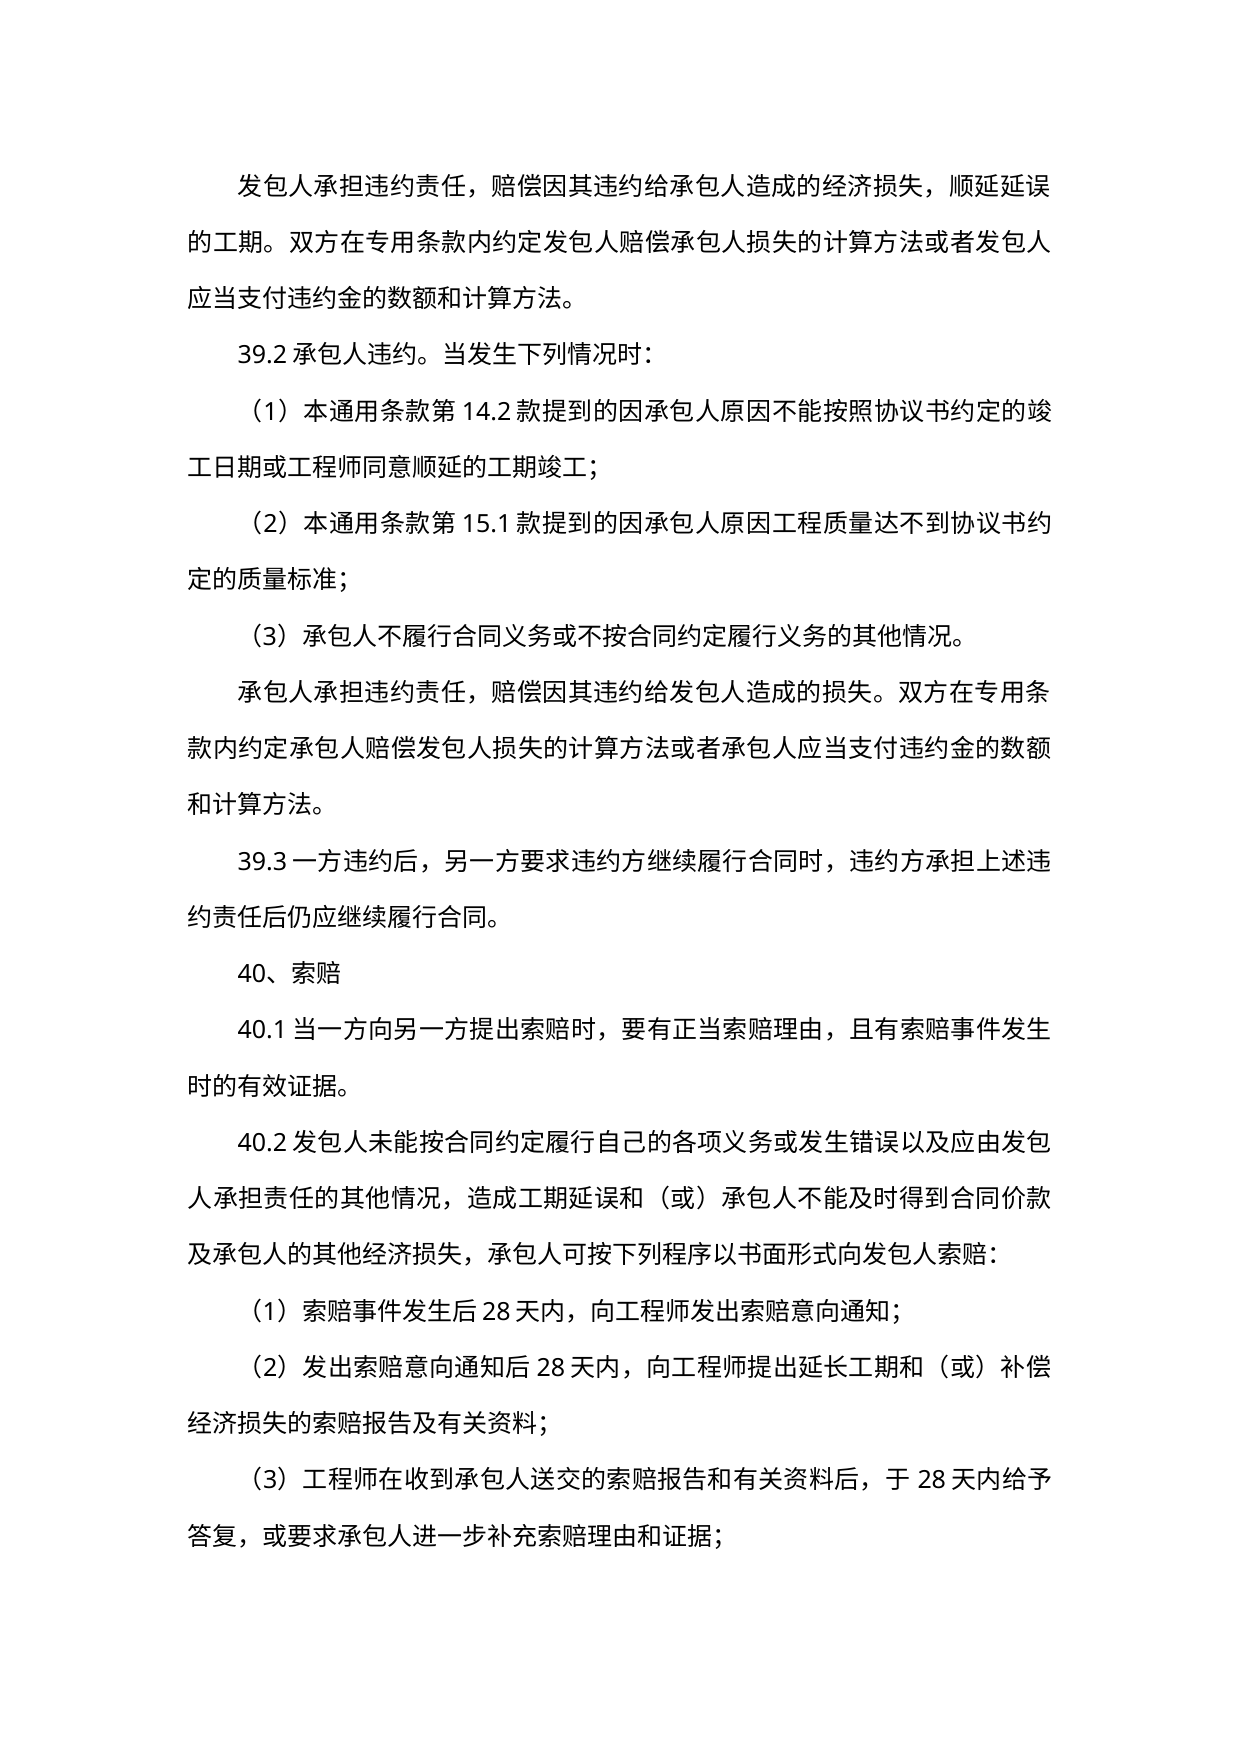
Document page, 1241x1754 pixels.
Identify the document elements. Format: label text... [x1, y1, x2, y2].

text （1）索赔事件发生后28天内，向工程师发出索赔意向通知； [187, 1275, 1053, 1331]
text 承包人承担违约责任，赔偿因其违约给发包人造成的损失。双方在专用条款内约定承包人赔偿发包人损失的计算方法或者承包人应当支付违约金的数额和计算方法。 [187, 656, 1053, 825]
text （2）发出索赔意向通知后28天内，向工程师提出延长工期和（或）补偿经济损失的索赔报告及有关资料； [187, 1331, 1053, 1444]
text 39.2承包人违约。当发生下列情况时： [187, 319, 1053, 375]
text 40.1当一方向另一方提出索赔时，要有正当索赔理由，且有索赔事件发生时的有效证据。 [187, 994, 1053, 1106]
text （1）本通用条款第14.2款提到的因承包人原因不能按照协议书约定的竣工日期或工程师同意顺延的工期竣工； [187, 375, 1053, 487]
text 发包人承担违约责任，赔偿因其违约给承包人造成的经济损失，顺延延误的工期。双方在专用条款内约定发包人赔偿承包人损失的计算方法或者发包人应当支付违约金的数额和计算方法。 [187, 150, 1053, 319]
text 39.3一方违约后，另一方要求违约方继续履行合同时，违约方承担上述违约责任后仍应继续履行合同。 [187, 825, 1053, 937]
text 40.2发包人未能按合同约定履行自己的各项义务或发生错误以及应由发包人承担责任的其他情况，造成工期延误和（或）承包人不能及时得到合同价款及承包人的其他经济损失，承包人可按下列程序以书面形式向发包人索赔： [187, 1106, 1053, 1275]
text （3）承包人不履行合同义务或不按合同约定履行义务的其他情况。 [187, 600, 1053, 656]
text 40、索赔 [187, 937, 1053, 994]
text （3）工程师在收到承包人送交的索赔报告和有关资料后，于28天内给予答复，或要求承包人进一步补充索赔理由和证据； [187, 1444, 1053, 1556]
text （2）本通用条款第15.1款提到的因承包人原因工程质量达不到协议书约定的质量标准； [187, 487, 1053, 600]
